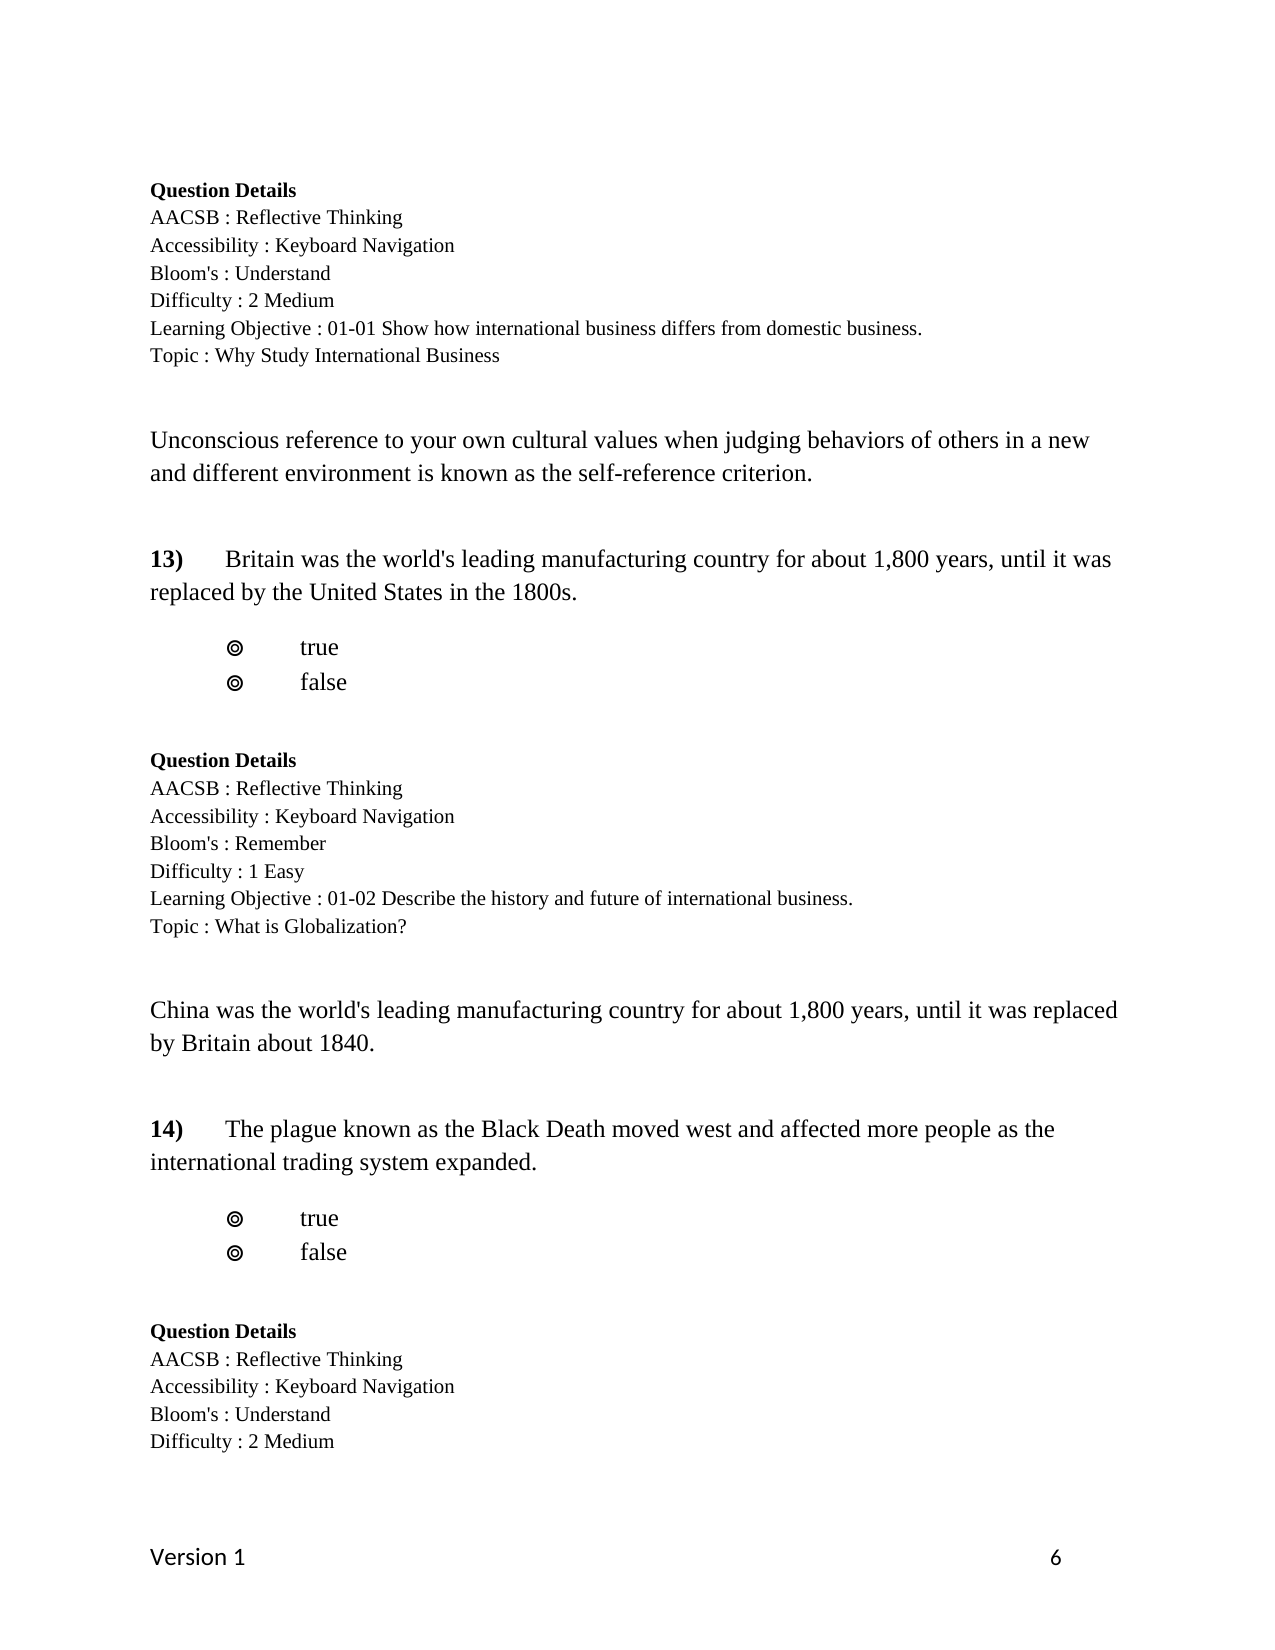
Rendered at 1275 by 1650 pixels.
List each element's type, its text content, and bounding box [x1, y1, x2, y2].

text Unconscious reference to your own cultural values when judging behaviors of others in a new and different environment is known as the self-reference criterion. [150, 392, 1125, 519]
text Question Details AACSB : Reflective Thinking Accessibility : Keyboard Navigation Bloom's : Understand Difficulty : 2 Medium Learning Objective : 01-01 Show how international business differs from domestic business. Topic : Why Study International Business [150, 150, 1125, 367]
text 14) The plague known as the Black Death moved west and affected more people as the international trading system expanded. [150, 1114, 1125, 1176]
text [150, 1291, 1125, 1453]
text Question Details AACSB : Reflective Thinking Accessibility : Keyboard Navigation Bloom's : Remember Difficulty : 1 Easy Learning Objective : 01-02 Describe the history and future of international business. Topic : What is Globalization? [150, 721, 1125, 938]
text ⊚ true ⊚ false [150, 1201, 1125, 1266]
text China was the world's leading manufacturing country for about 1,800 years, until it was replaced by Britain about 1840. [150, 962, 1125, 1089]
text 13) Britain was the world's leading manufacturing country for about 1,800 years, until it was replaced by the United States in the 1800s. [150, 544, 1125, 605]
text ⊚ true ⊚ false [150, 631, 1125, 695]
